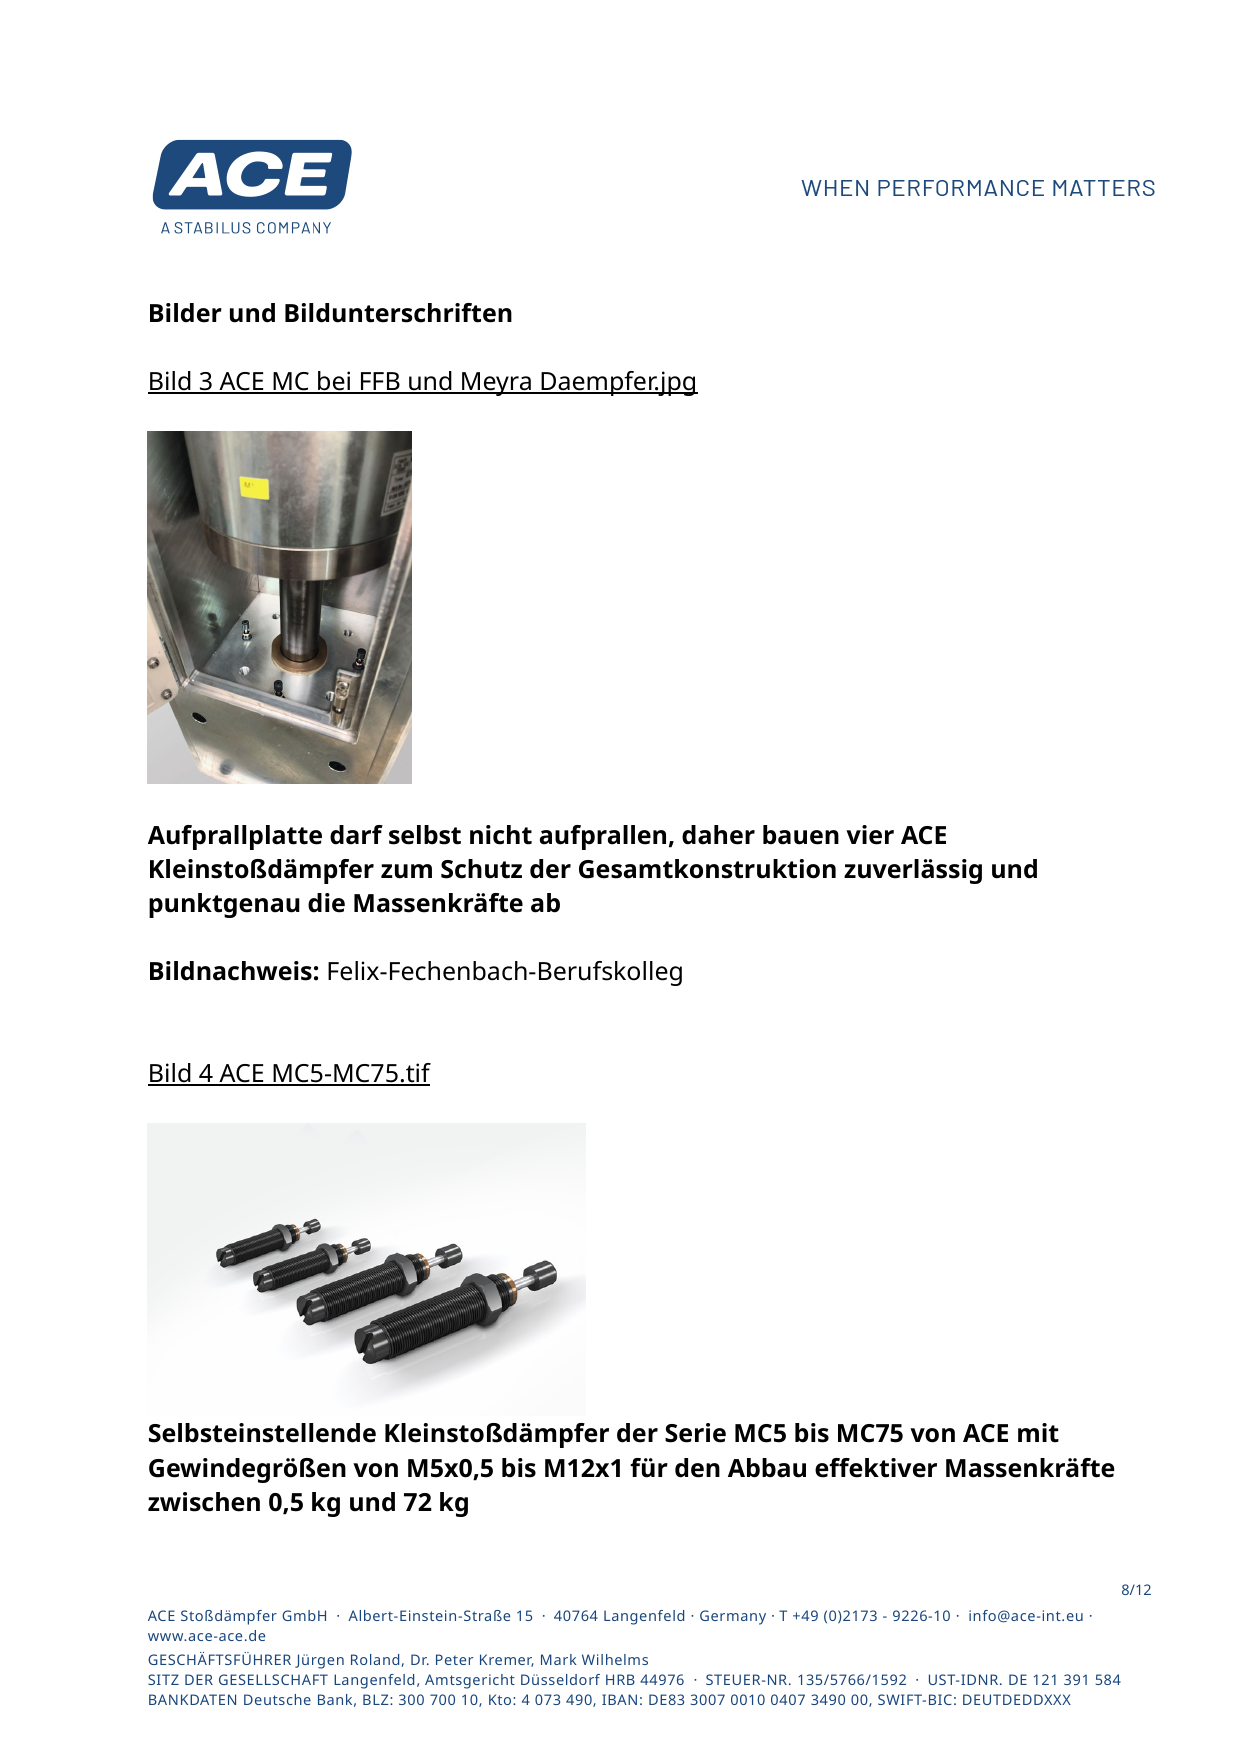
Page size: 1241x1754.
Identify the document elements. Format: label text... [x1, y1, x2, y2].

text Bilder und Bildunterschriften [148, 295, 1137, 329]
picture [5, 48, 1241, 284]
text Bild 3 ACE MC bei FFB und Meyra Daempfer.jpg [148, 363, 1137, 397]
text Bild 4 ACE MC5-MC75.tif [148, 1056, 1137, 1090]
text Aufprallplatte darf selbst nicht aufprallen, daher bauen vier ACE Kleinstoßdämpfer zum Schutz der Gesamtkonstruktion zuverlässig und punktgenau die Massenkräfte ab [148, 817, 1137, 919]
text Bildnachweis: Felix-Fechenbach-Berufskolleg [148, 953, 1137, 988]
picture [147, 1123, 586, 1416]
picture [147, 431, 412, 784]
text Selbsteinstellende Kleinstoßdämpfer der Serie MC5 bis MC75 von ACE mit Gewindegrößen von M5x0,5 bis M12x1 für den Abbau effektiver Massenkräfte zwischen 0,5 kg und 72 kg [148, 1416, 1137, 1518]
